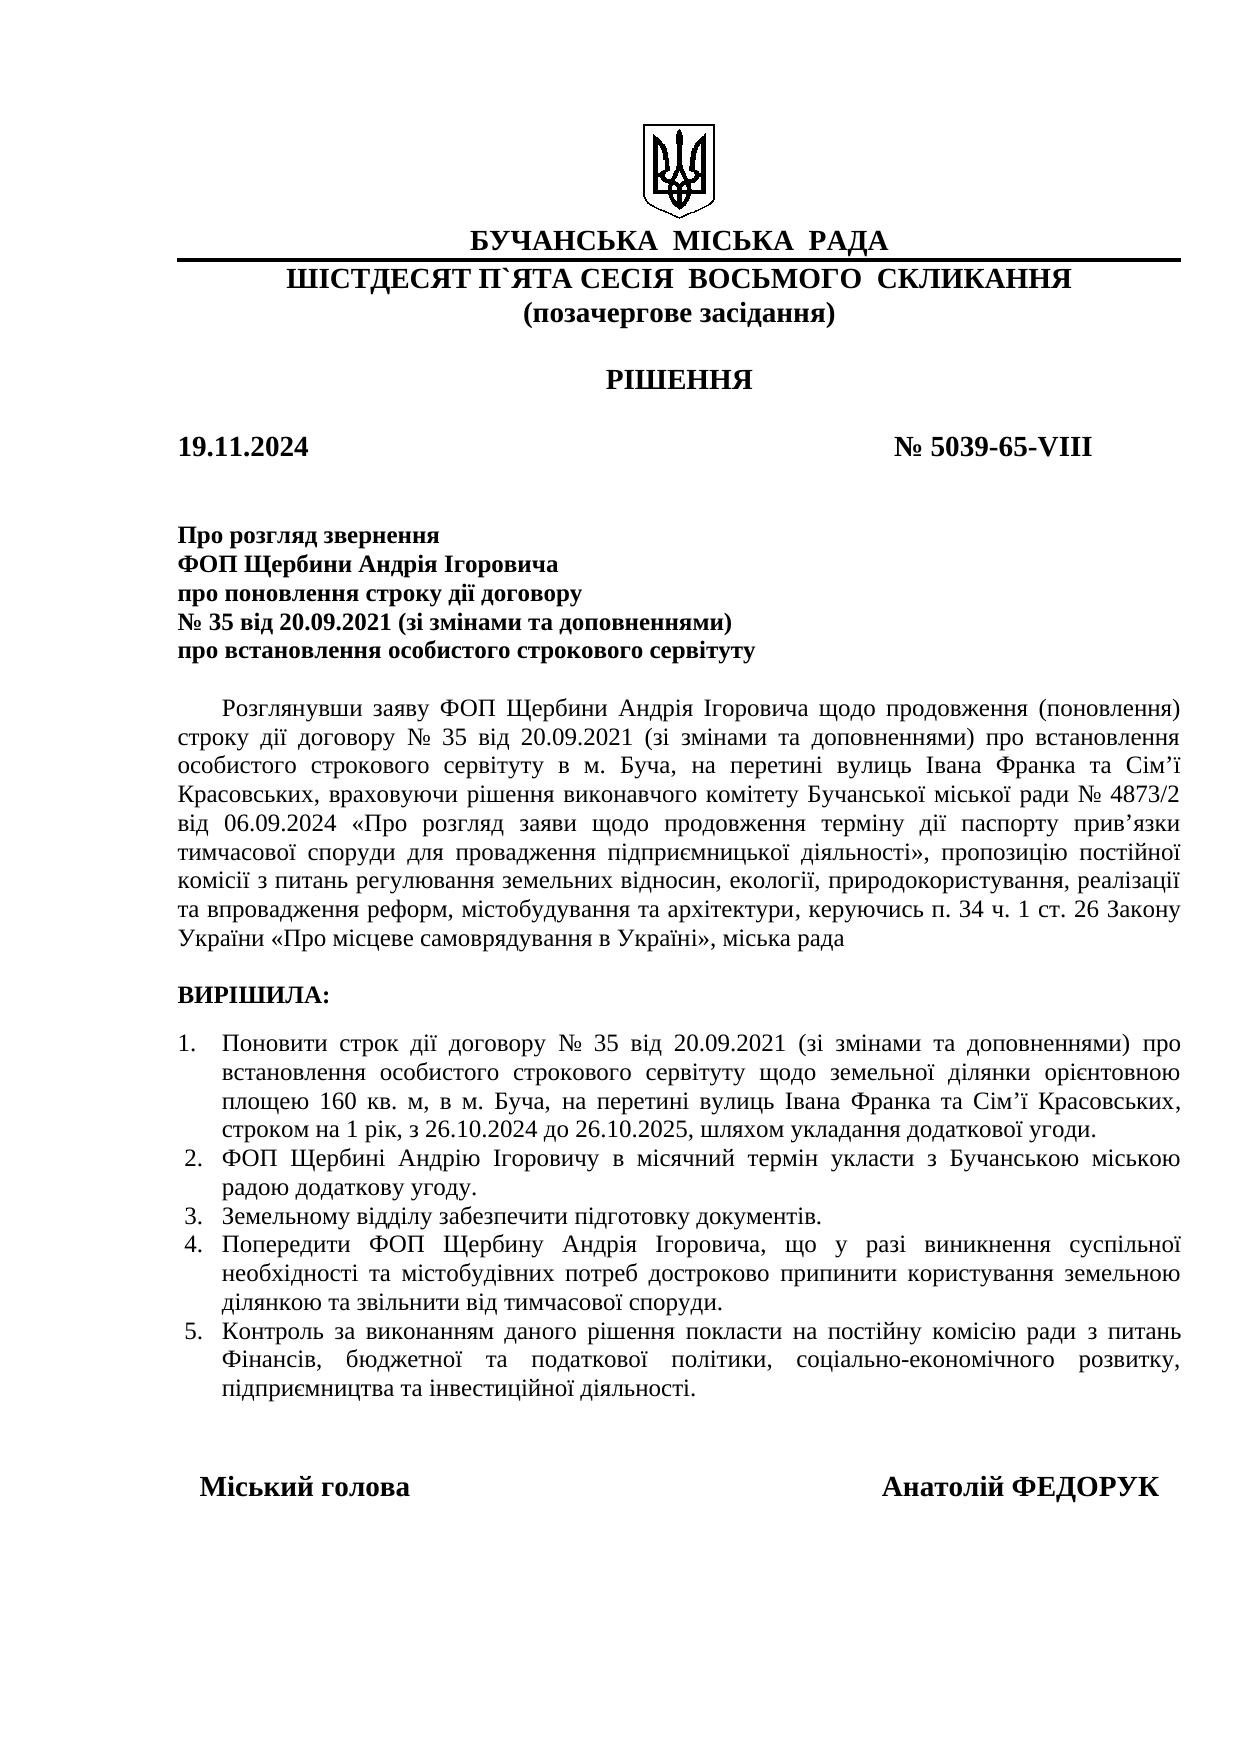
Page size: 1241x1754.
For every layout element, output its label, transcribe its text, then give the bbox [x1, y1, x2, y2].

text ВИРІШИЛА: [177, 980, 1181, 1009]
text 19.11.2024 № 5039-65-VІІІ [177, 429, 1181, 463]
text ФОП Щербини Андрія Ігоровича [177, 549, 1181, 578]
text Розглянувши заяву ФОП Щербини Андрія Ігоровича щодо продовження (поновлення) строку дії договору № 35 від 20.09.2021 (зі змінами та доповненнями) про встановлення особистого строкового сервітуту в м. Буча, на перетині вулиць Івана Франка та Сім’ї Красовських, враховуючи рішення виконавчого комітету Бучанської міської ради № 4873/2 від 06.09.2024 «Про розгляд заяви щодо продовження терміну дії паспорту прив’язки тимчасової споруди для провадження підприємницької діяльності», пропозицію постійної комісії з питань регулювання земельних відносин, екології, природокористування, реалізації та впровадження реформ, містобудування та архітектури, керуючись п. 34 ч. 1 ст. 26 Закону України «Про місцеве самоврядування в Україні», міська рада [177, 693, 1181, 952]
list Поновити строк дії договору № 35 від 20.09.2021 (зі змінами та доповненнями) про встановлення особистого строкового сервітуту щодо земельної ділянки орієнтовною площею 160 кв. м, в м. Буча, на перетині вулиць Івана Франка та Сім’ї Красовських, строком на 1 рік, з 26.10.2024 до 26.10.2025, шляхом укладання додаткової угоди. [177, 1028, 1181, 1143]
text Про розгляд звернення [177, 520, 1181, 549]
list Земельному відділу забезпечити підготовку документів. [184, 1201, 1181, 1229]
text БУЧАНСЬКА МІСЬКА РАДА [177, 223, 1181, 258]
text про встановлення особистого строкового сервітуту [177, 635, 1181, 664]
text Міський голова Анатолій ФЕДОРУК [177, 1469, 1181, 1503]
text (позачергове засідання) [177, 295, 1181, 329]
text ШІСТДЕСЯТ П`ЯТА СЕСІЯ ВОСЬМОГО СКЛИКАННЯ [177, 262, 1181, 295]
list Контроль за виконанням даного рішення покласти на постійну комісію ради з питань Фінансів, бюджетної та податкової політики, соціально-економічного розвитку, підприємництва та інвестиційної діяльності. [184, 1316, 1181, 1402]
list Попередити ФОП Щербину Андрія Ігоровича, що у разі виникнення суспільної необхідності та містобудівних потреб достроково припинити користування земельною ділянкою та звільнити від тимчасової споруди. [184, 1229, 1181, 1316]
text РІШЕННЯ [177, 362, 1181, 396]
text № 35 від 20.09.2021 (зі змінами та доповненнями) [177, 607, 1181, 635]
text про поновлення строку дії договору [177, 578, 1181, 607]
list ФОП Щербині Андрію Ігоровичу в місячний термін укласти з Бучанською міською радою додаткову угоду. [184, 1143, 1181, 1201]
